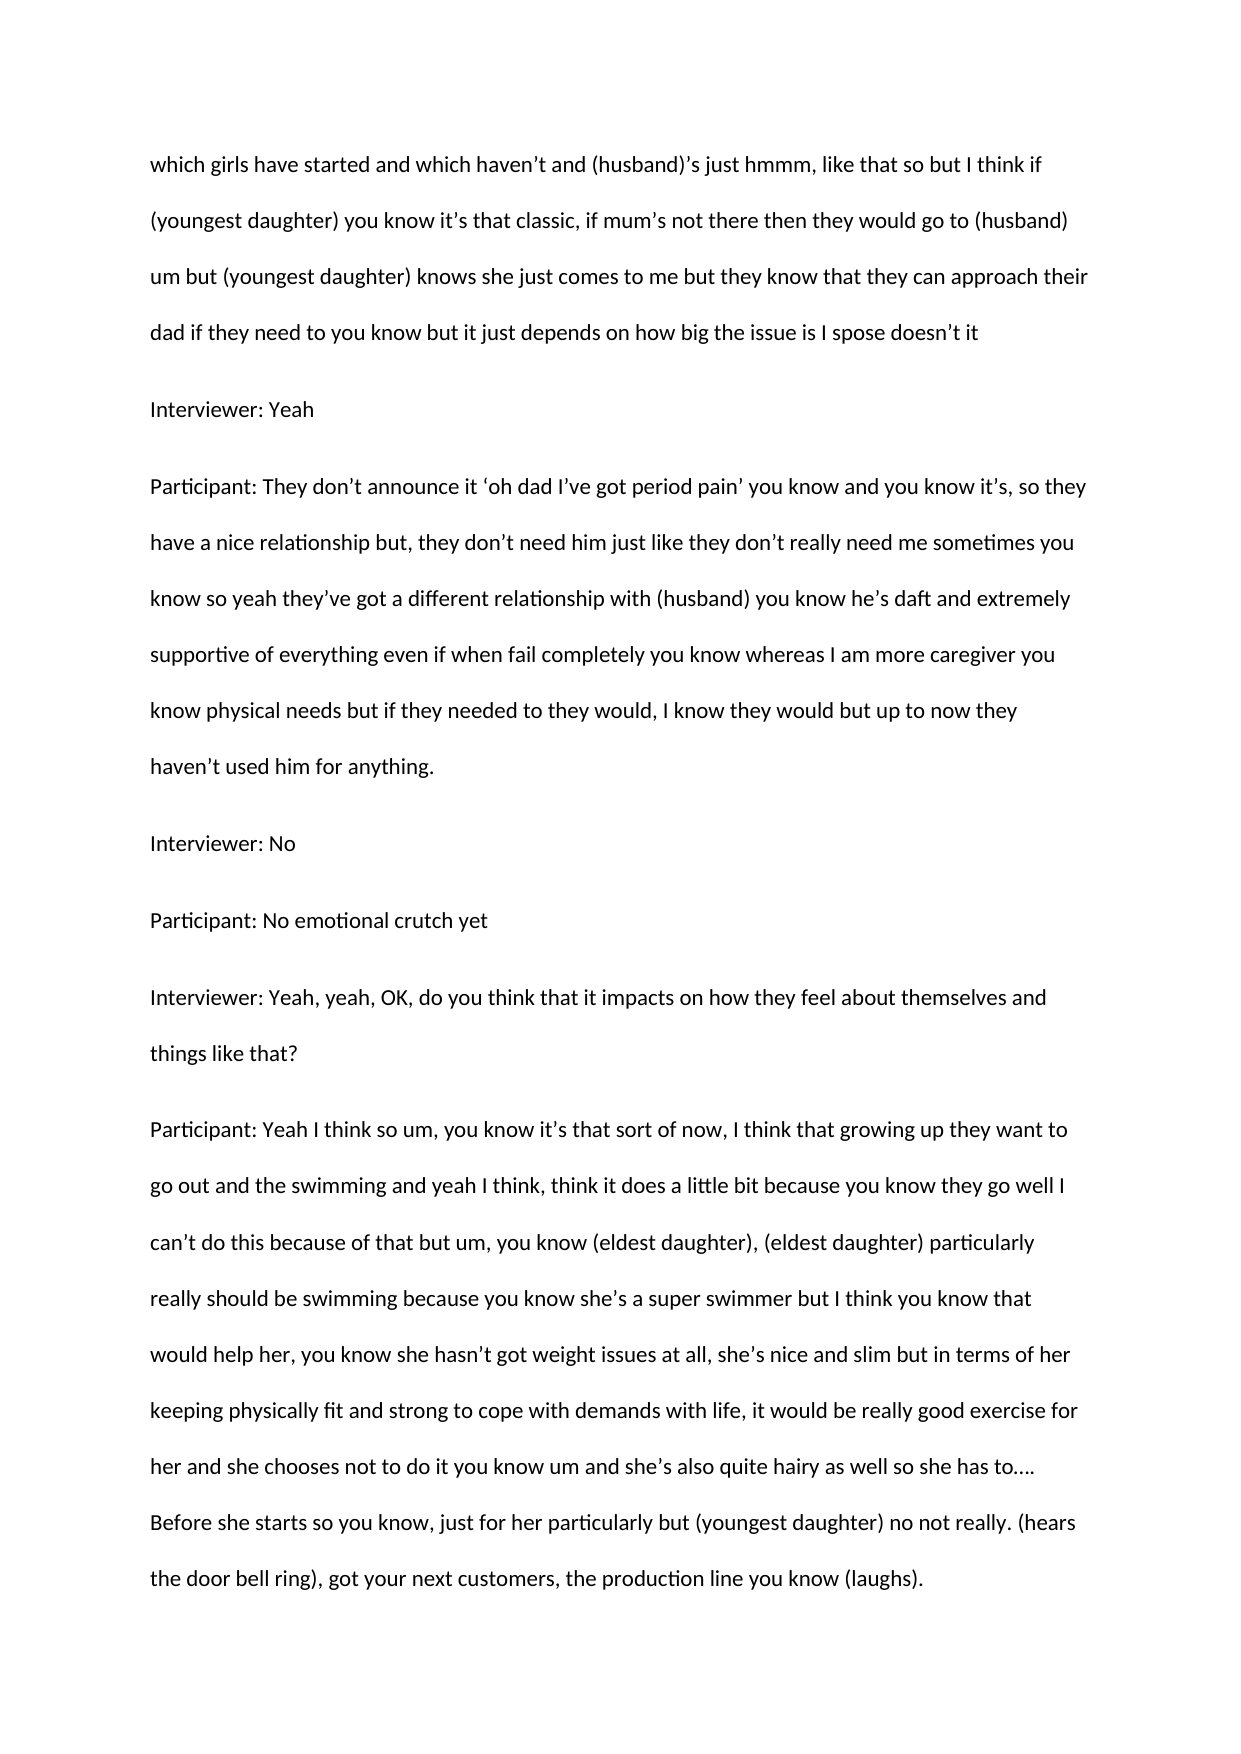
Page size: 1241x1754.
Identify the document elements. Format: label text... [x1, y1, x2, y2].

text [150, 150, 1090, 346]
text Participant: No emotional crutch yet [150, 906, 1090, 934]
text Interviewer: No [150, 829, 1090, 857]
text Interviewer: Yeah, yeah, OK, do you think that it impacts on how they feel about themselves and things like that? [150, 983, 1090, 1067]
text Participant: Yeah I think so um, you know it’s that sort of now, I think that growing up they want to go out and the swimming and yeah I think, think it does a little bit because you know they go well I can’t do this because of that but um, you know (eldest daughter), (eldest daughter) particularly really should be swimming because you know she’s a super swimmer but I think you know that would help her, you know she hasn’t got weight issues at all, she’s nice and slim but in terms of her keeping physically fit and strong to cope with demands with life, it would be really good exercise for her and she chooses not to do it you know um and she’s also quite hairy as well so she has to…. Before she starts so you know, just for her particularly but (youngest daughter) no not really. (hears the door bell ring), got your next customers, the production line you know (laughs). [150, 1116, 1090, 1592]
text Interviewer: Yeah [150, 395, 1090, 423]
text Participant: They don’t announce it ‘oh dad I’ve got period pain’ you know and you know it’s, so they have a nice relationship but, they don’t need him just like they don’t really need me sometimes you know so yeah they’ve got a different relationship with (husband) you know he’s daft and extremely supportive of everything even if when fail completely you know whereas I am more caregiver you know physical needs but if they needed to they would, I know they would but up to now they haven’t used him for anything. [150, 472, 1090, 780]
